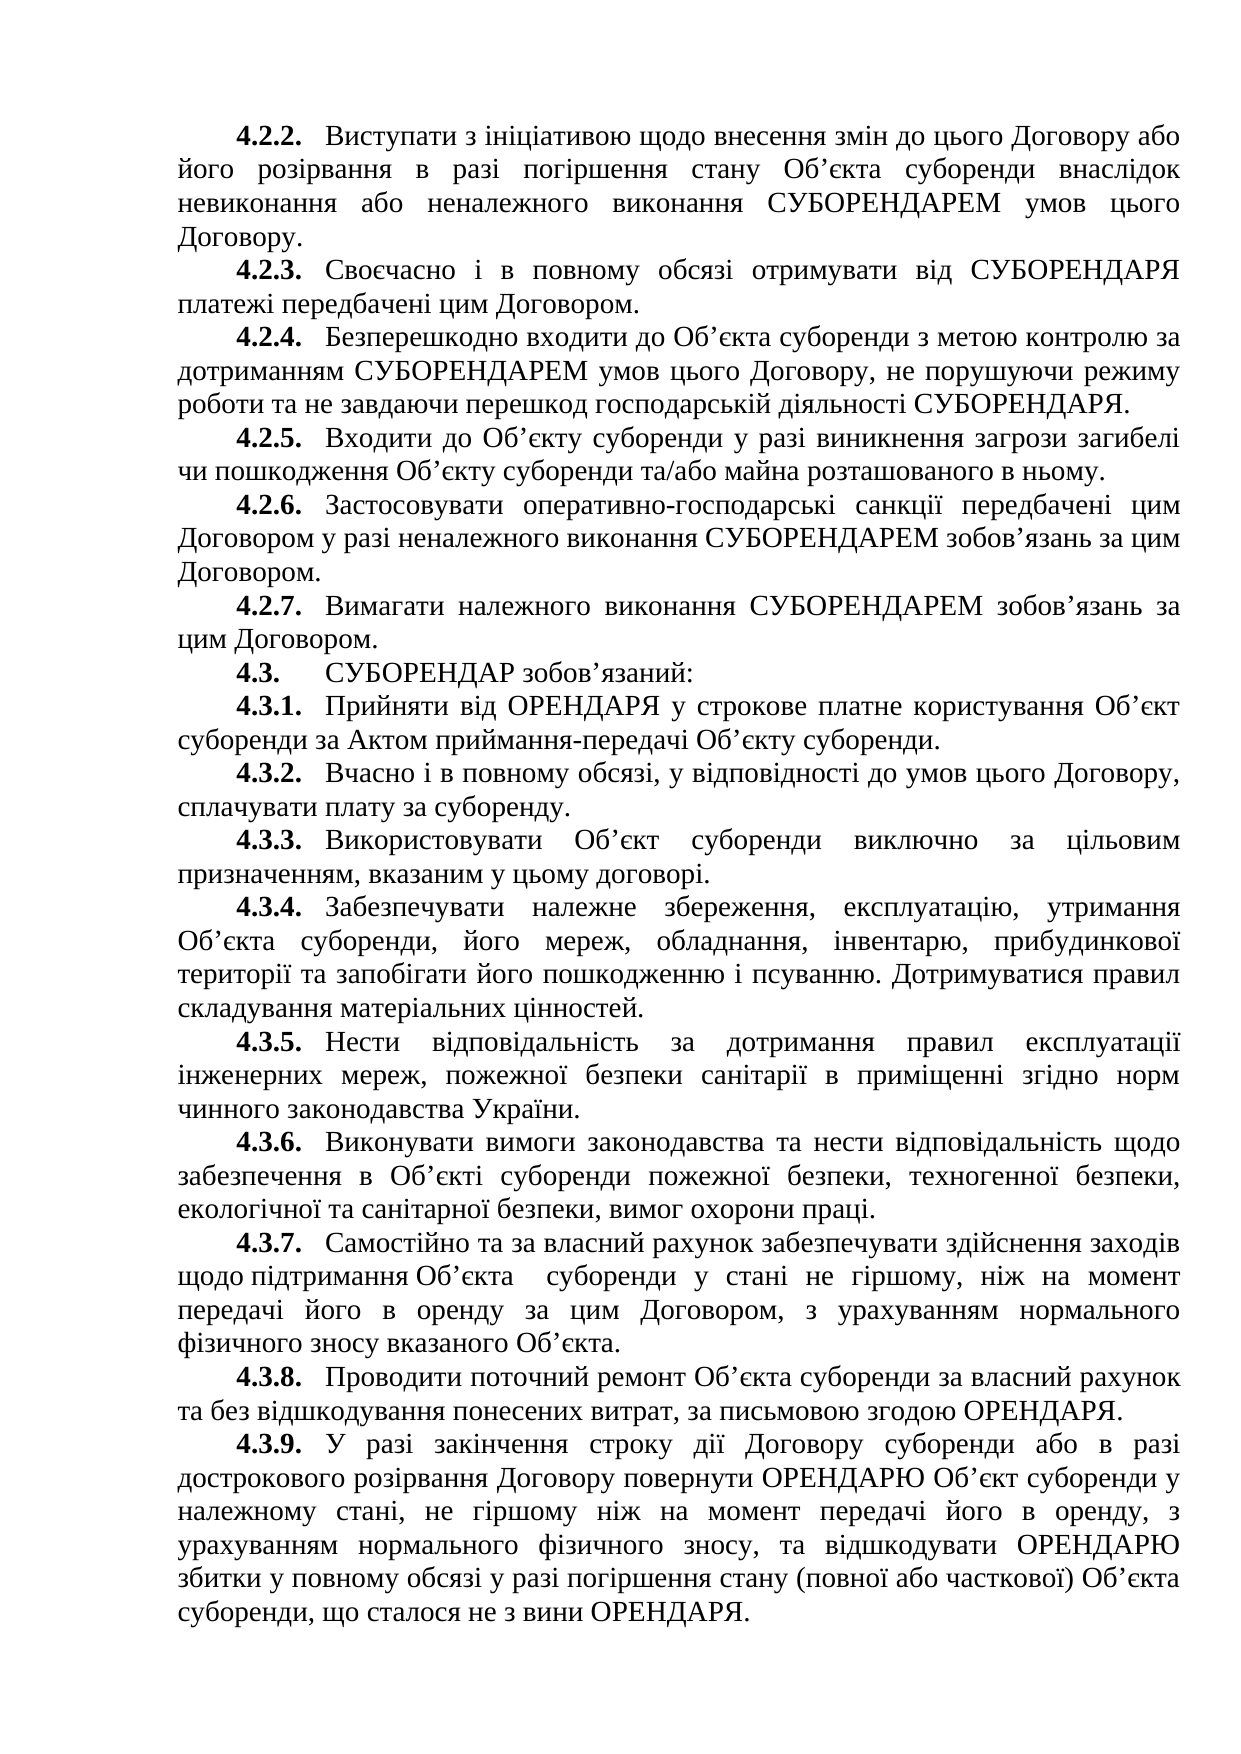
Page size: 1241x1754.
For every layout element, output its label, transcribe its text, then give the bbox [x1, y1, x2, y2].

list Самостійно та за власний рахунок забезпечувати здійснення заходів щодо підтримання Об’єкта суборенди у стані не гіршому, ніж на момент передачі його в оренду за цим Договором, з урахуванням нормального фізичного зносу вказаного Об’єкта. [177, 1225, 1181, 1359]
list Прийняти від ОРЕНДАРЯ у строкове платне користування Об’єкт суборенди за Актом приймання-передачі Об’єкту суборенди. [177, 688, 1181, 755]
list Вчасно і в повному обсязі, у відповідності до умов цього Договору, сплачувати плату за суборенду. [177, 755, 1181, 822]
list Використовувати Об’єкт суборенди виключно за цільовим призначенням, вказаним у цьому договорі. [177, 822, 1181, 889]
list Проводити поточний ремонт Об’єкта суборенди за власний рахунок та без відшкодування понесених витрат, за письмовою згодою ОРЕНДАРЯ. [177, 1359, 1181, 1426]
list Вимагати належного виконання СУБОРЕНДАРЕМ зобов’язань за цим Договором. [177, 588, 1181, 655]
list Застосовувати оперативно-господарські санкції передбачені цим Договором у разі неналежного виконання СУБОРЕНДАРЕМ зобов’язань за цим Договором. [177, 487, 1181, 588]
list Безперешкодно входити до Об’єкта суборенди з метою контролю за дотриманням СУБОРЕНДАРЕМ умов цього Договору, не порушуючи режиму роботи та не завдаючи перешкод господарській діяльності СУБОРЕНДАРЯ. [177, 319, 1181, 420]
list Виступати з ініціативою щодо внесення змін до цього Договору або його розірвання в разі погіршення стану Об’єкта суборенди внаслідок невиконання або неналежного виконання СУБОРЕНДАРЕМ умов цього Договору. [177, 118, 1181, 252]
list Своєчасно і в повному обсязі отримувати від СУБОРЕНДАРЯ платежі передбачені цим Договором. [177, 252, 1181, 319]
list СУБОРЕНДАР зобов’язаний: [177, 655, 1181, 688]
list Входити до Об’єкту суборенди у разі виникнення загрози загибелі чи пошкодження Об’єкту суборенди та/або майна розташованого в ньому. [177, 420, 1181, 487]
list Виконувати вимоги законодавства та нести відповідальність щодо забезпечення в Об’єкті суборенди пожежної безпеки, техногенної безпеки, екологічної та санітарної безпеки, вимог охорони праці. [177, 1124, 1181, 1225]
list Нести відповідальність за дотримання правил експлуатації інженерних мереж, пожежної безпеки санітарії в приміщенні згідно норм чинного законодавства України. [177, 1024, 1181, 1124]
list Забезпечувати належне збереження, експлуатацію, утримання Об’єкта суборенди, його мереж, обладнання, інвентарю, прибудинкової території та запобігати його пошкодженню і псуванню. Дотримуватися правил складування матеріальних цінностей. [177, 889, 1181, 1024]
list У разі закінчення строку дії Договору суборенди або в разі дострокового розірвання Договору повернути ОРЕНДАРЮ Об’єкт суборенди у належному стані, не гіршому ніж на момент передачі його в оренду, з урахуванням нормального фізичного зносу, та відшкодувати ОРЕНДАРЮ збитки у повному обсязі у разі погіршення стану (повної або часткової) Об’єкта суборенди, що сталося не з вини ОРЕНДАРЯ. [177, 1426, 1181, 1627]
